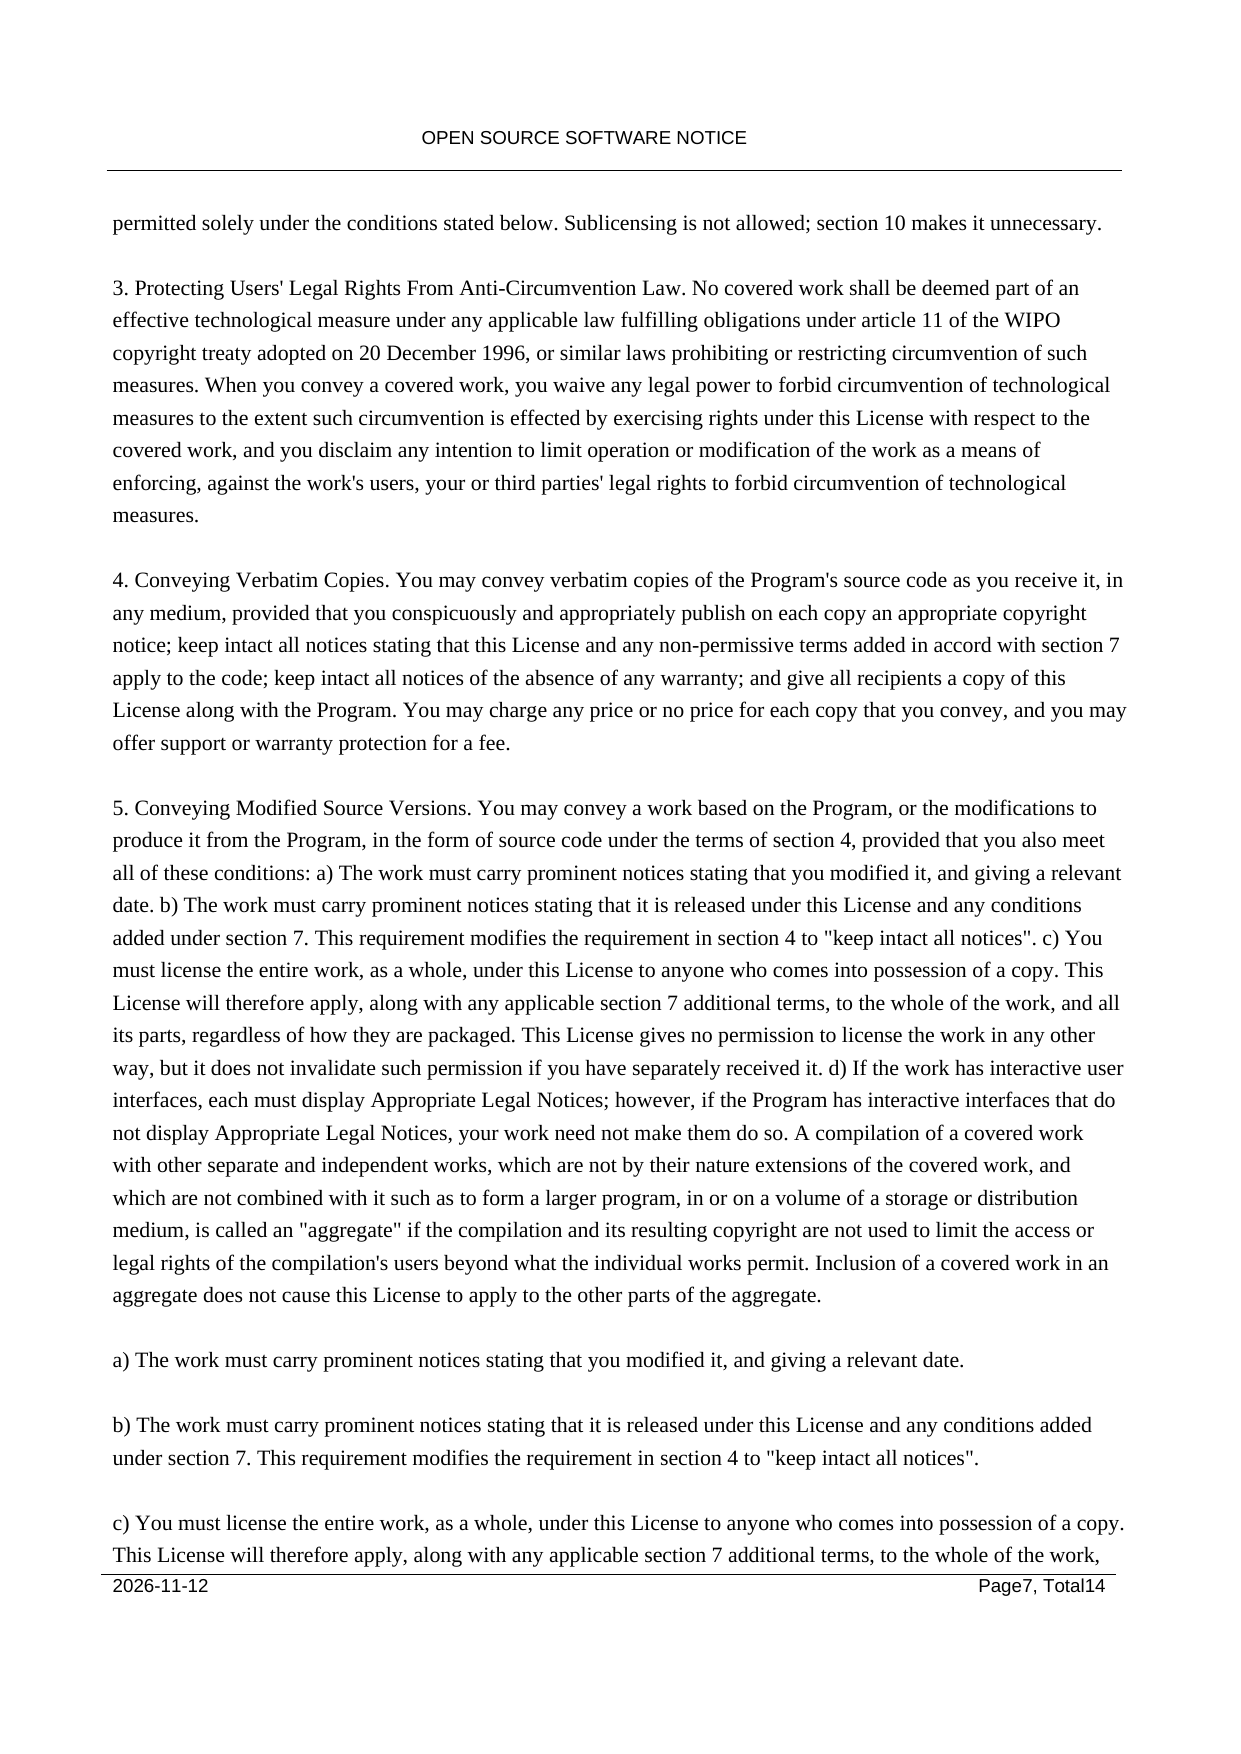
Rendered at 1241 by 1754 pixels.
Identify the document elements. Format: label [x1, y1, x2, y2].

text [112, 206, 1128, 1571]
